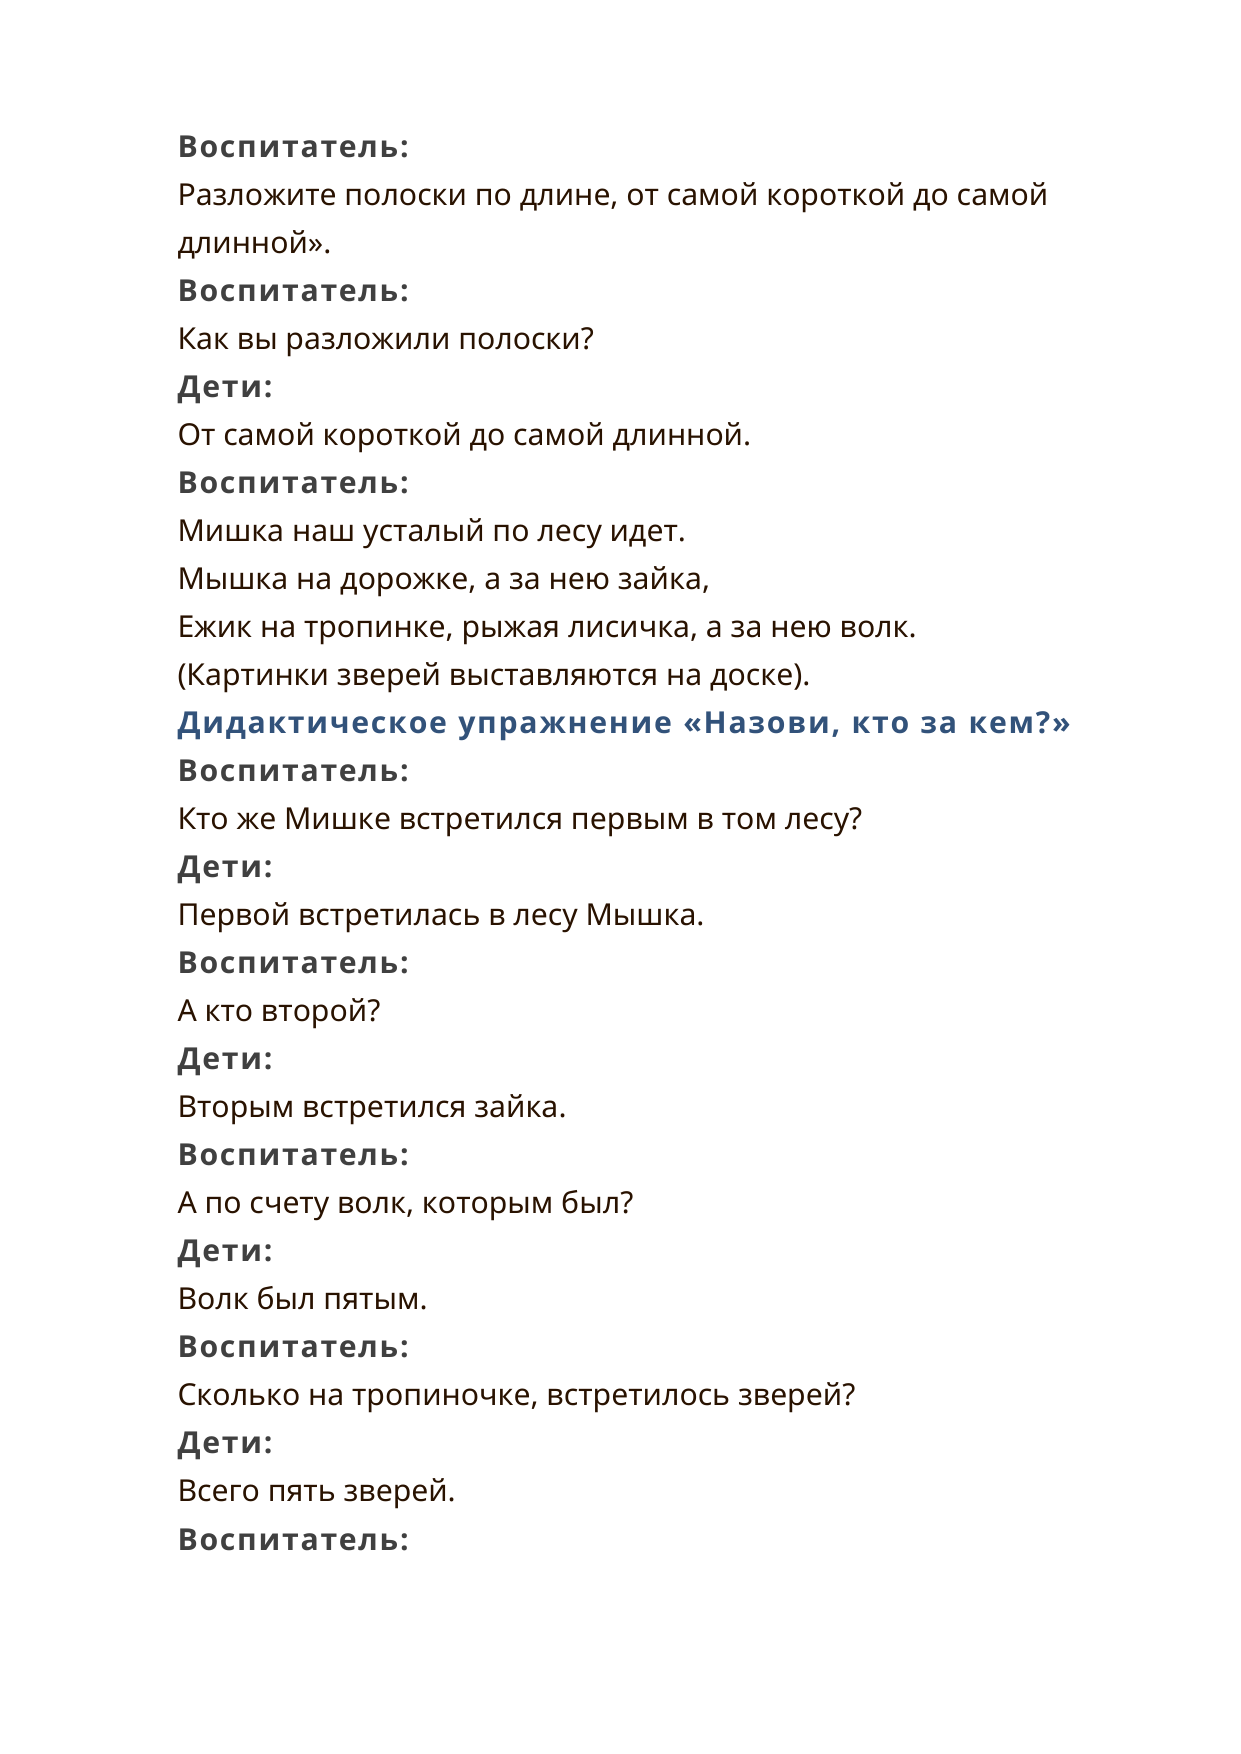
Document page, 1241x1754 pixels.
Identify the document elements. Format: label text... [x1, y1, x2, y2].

text Кто же Мишке встретился первым в том лесу? [177, 790, 1152, 838]
text Сколько на тропиночке, встретилось зверей? [177, 1367, 1152, 1415]
text Воспитатель: [177, 1319, 1152, 1367]
text Как вы разложили полоски? [177, 310, 1152, 358]
text Волк был пятым. [177, 1271, 1152, 1319]
text Дети: [177, 1223, 1152, 1271]
text От самой короткой до самой длинной. [177, 406, 1152, 454]
text Воспитатель: [177, 1511, 1152, 1559]
text Дети: [177, 1031, 1152, 1078]
text Дидактическое упражнение «Назови, кто за кем?» [177, 694, 1152, 742]
text Воспитатель: [177, 118, 1152, 166]
text Воспитатель: [177, 742, 1152, 790]
text Дети: [177, 1415, 1152, 1463]
text Первой встретилась в лесу Мышка. [177, 886, 1152, 934]
text Дети: [177, 358, 1152, 406]
text А кто второй? [177, 982, 1152, 1031]
text Воспитатель: [177, 454, 1152, 502]
text Всего пять зверей. [177, 1463, 1152, 1511]
text А по счету волк, которым был? [177, 1174, 1152, 1223]
text Мишка наш усталый по лесу идет. Мышка на дорожке, а за нею зайка, Ежик на тропинке, рыжая лисичка, а за нею волк. (Картинки зверей выставляются на доске). [177, 502, 1152, 694]
text Воспитатель: [177, 1127, 1152, 1174]
text Воспитатель: [177, 934, 1152, 982]
text Вторым встретился зайка. [177, 1078, 1152, 1127]
text Воспитатель: [177, 262, 1152, 310]
text Дети: [177, 838, 1152, 886]
text Разложите полоски по длине, от самой короткой до самой длинной». [177, 166, 1152, 262]
